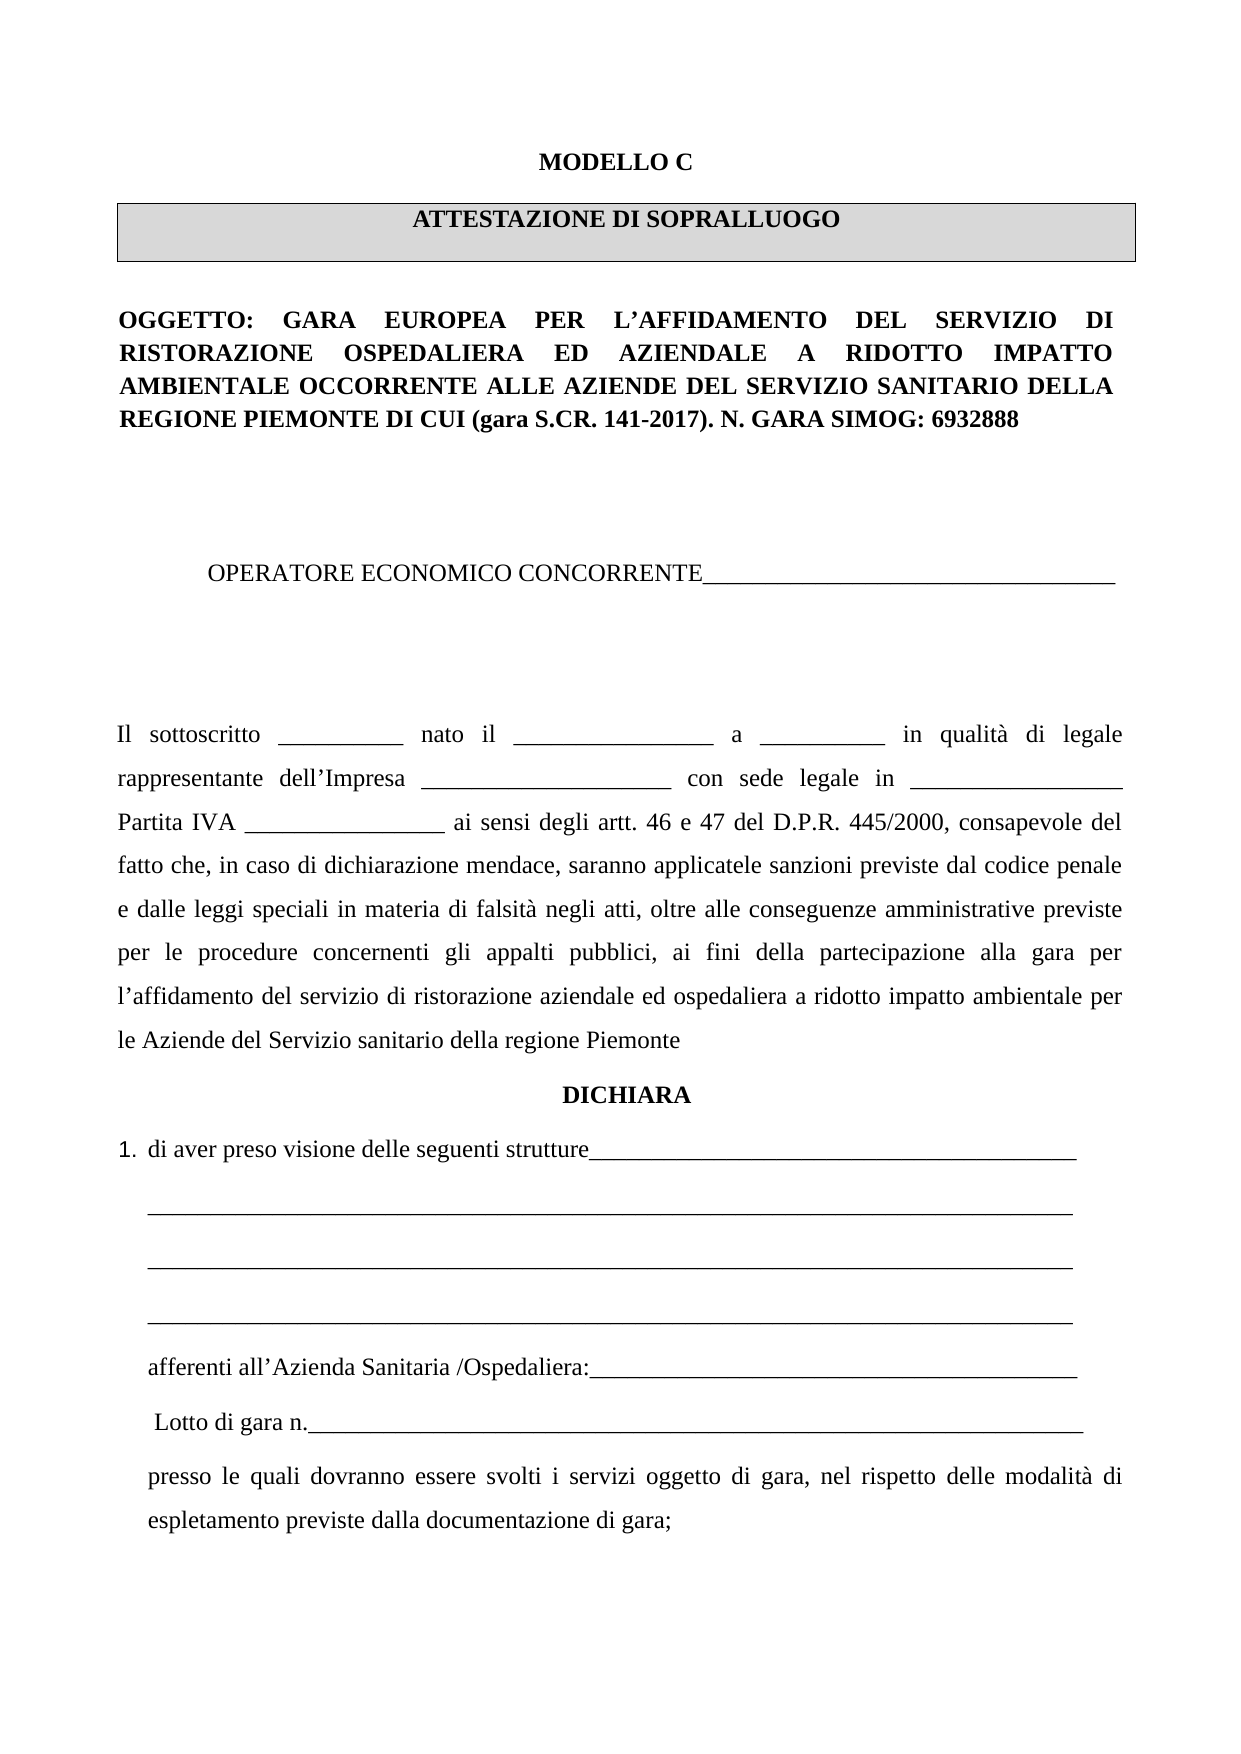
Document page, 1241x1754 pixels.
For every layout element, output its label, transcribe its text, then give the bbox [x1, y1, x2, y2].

text __________________________________________________________________________ [148, 1298, 1123, 1326]
text __________________________________________________________________________ [148, 1243, 1123, 1272]
text ATTESTAZIONE DI SOPRALLUOGO [118, 204, 1135, 231]
text DICHIARA [118, 1080, 1135, 1109]
list MODELLO C [118, 147, 1114, 176]
text OGGETTO: GARA EUROPEA PER L’AFFIDAMENTO DEL SERVIZIO DI RISTORAZIONE OSPEDALIERA ED AZIENDALE A RIDOTTO IMPATTO AMBIENTALE OCCORRENTE ALLE AZIENDE DEL SERVIZIO SANITARIO DELLA REGIONE PIEMONTE DI CUI (gara S.CR. 141-2017). N. GARA SIMOG: 6932888 [118, 305, 1114, 433]
list di aver preso visione delle seguenti strutture_______________________________________ [118, 1134, 1123, 1163]
text afferenti all’Azienda Sanitaria /Ospedaliera:_______________________________________ [148, 1352, 1123, 1381]
text OPERATORE ECONOMICO CONCORRENTE_________________________________ [118, 558, 1116, 587]
text Il sottoscritto __________ nato il ________________ a __________ in qualità di legale rappresentante dell’Impresa ____________________ con sede legale in _________________ Partita IVA ________________ ai sensi degli artt. 46 e 47 del D.P.R. 445/2000, consapevole del fatto che, in caso di dichiarazione mendace, saranno applicatele sanzioni previste dal codice penale e dalle leggi speciali in materia di falsità negli atti, oltre alle conseguenze amministrative previste per le procedure concernenti gli appalti pubblici, ai fini della partecipazione alla gara per l’affidamento del servizio di ristorazione aziendale ed ospedaliera a ridotto impatto ambientale per le Aziende del Servizio sanitario della regione Piemonte [116, 719, 1123, 1053]
text Lotto di gara n.______________________________________________________________ [148, 1407, 1123, 1435]
text presso le quali dovranno essere svolti i servizi oggetto di gara, nel rispetto delle modalità di espletamento previste dalla documentazione di gara; [148, 1461, 1123, 1533]
text __________________________________________________________________________ [148, 1189, 1123, 1217]
